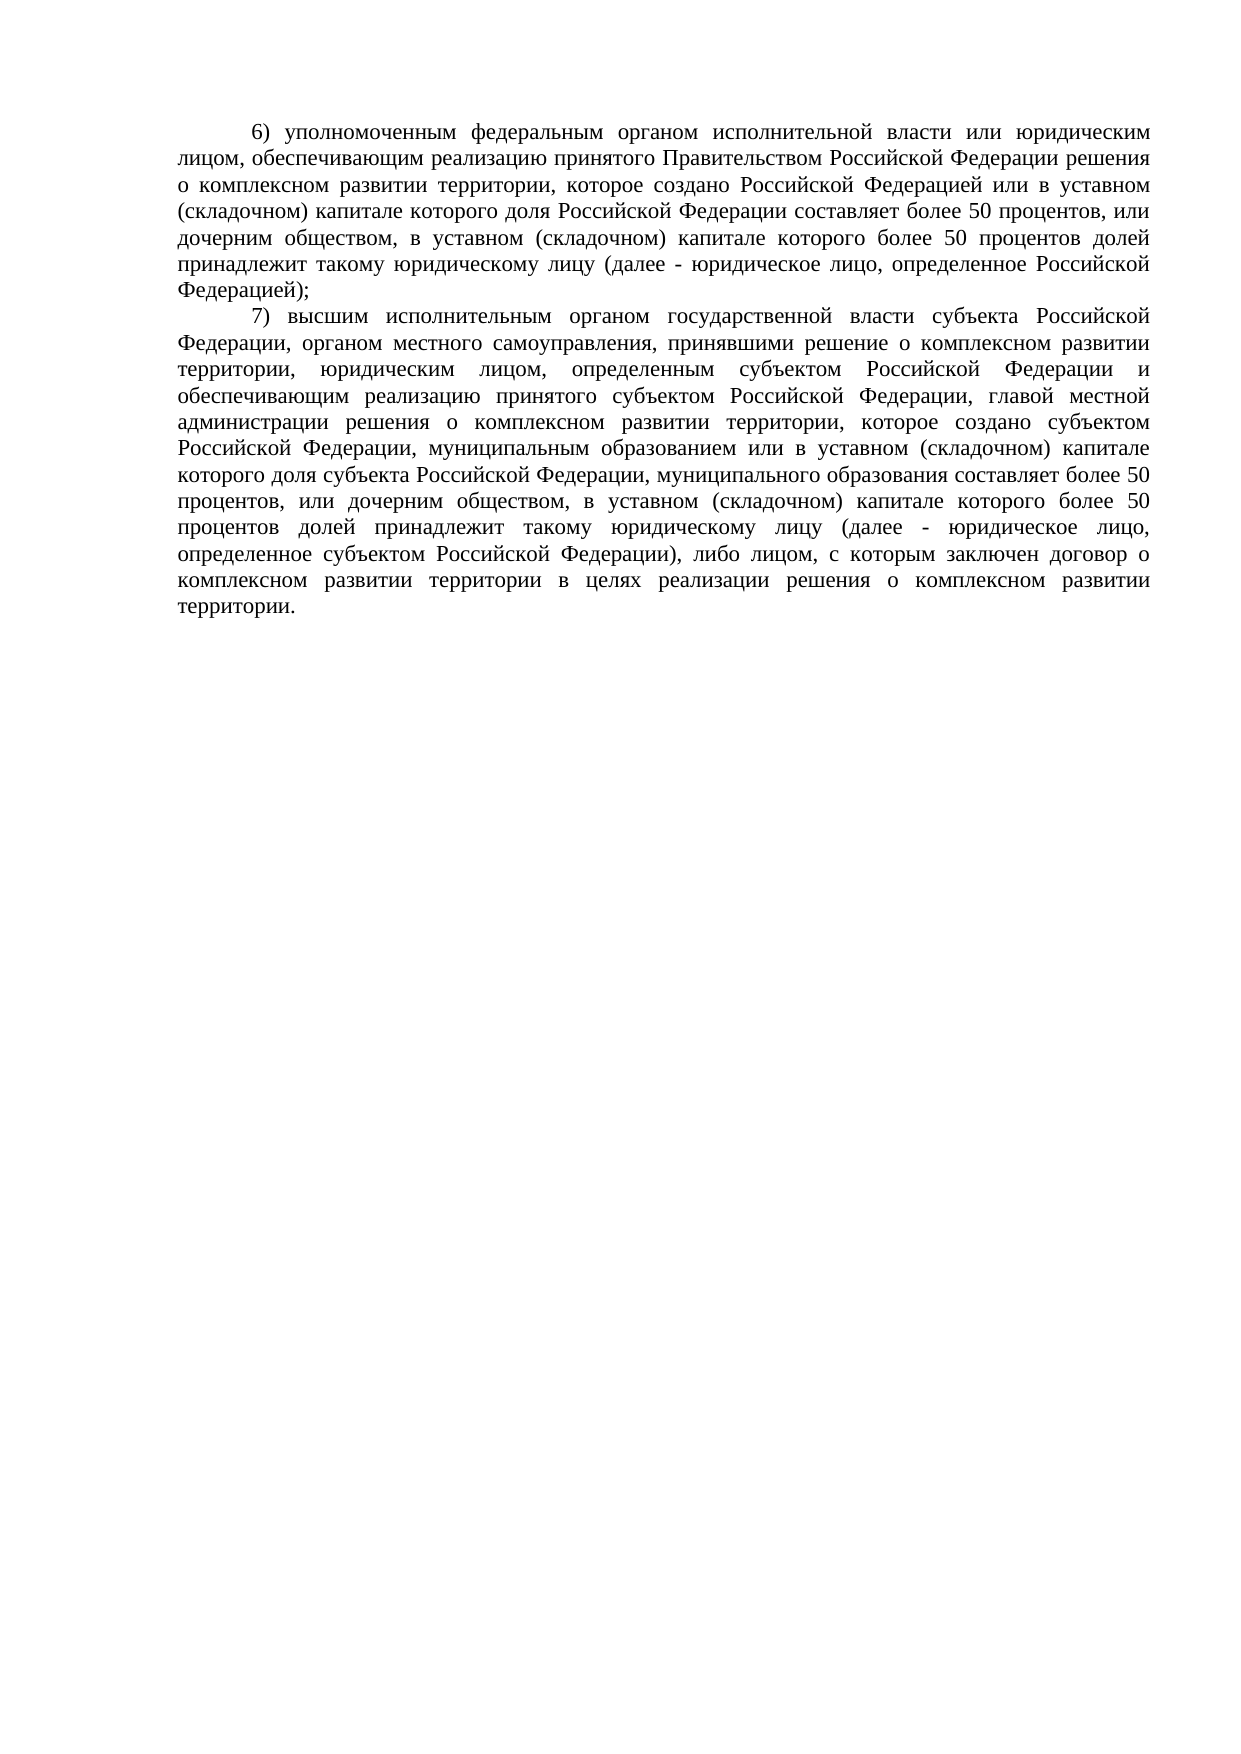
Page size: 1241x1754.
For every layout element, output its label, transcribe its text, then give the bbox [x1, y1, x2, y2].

text 7) высшим исполнительным органом государственной власти субъекта Российской Федерации, органом местного самоуправления, принявшими решение о комплексном развитии территории, юридическим лицом, определенным субъектом Российской Федерации и обеспечивающим реализацию принятого субъектом Российской Федерации, главой местной администрации решения о комплексном развитии территории, которое создано субъектом Российской Федерации, муниципальным образованием или в уставном (складочном) капитале которого доля субъекта Российской Федерации, муниципального образования составляет более 50 процентов, или дочерним обществом, в уставном (складочном) капитале которого более 50 процентов долей принадлежит такому юридическому лицу (далее - юридическое лицо, определенное субъектом Российской Федерации), либо лицом, с которым заключен договор о комплексном развитии территории в целях реализации решения о комплексном развитии территории. [177, 303, 1152, 619]
text 6) уполномоченным федеральным органом исполнительной власти или юридическим лицом, обеспечивающим реализацию принятого Правительством Российской Федерации решения о комплексном развитии территории, которое создано Российской Федерацией или в уставном (складочном) капитале которого доля Российской Федерации составляет более 50 процентов, или дочерним обществом, в уставном (складочном) капитале которого более 50 процентов долей принадлежит такому юридическому лицу (далее - юридическое лицо, определенное Российской Федерацией); [177, 118, 1152, 303]
